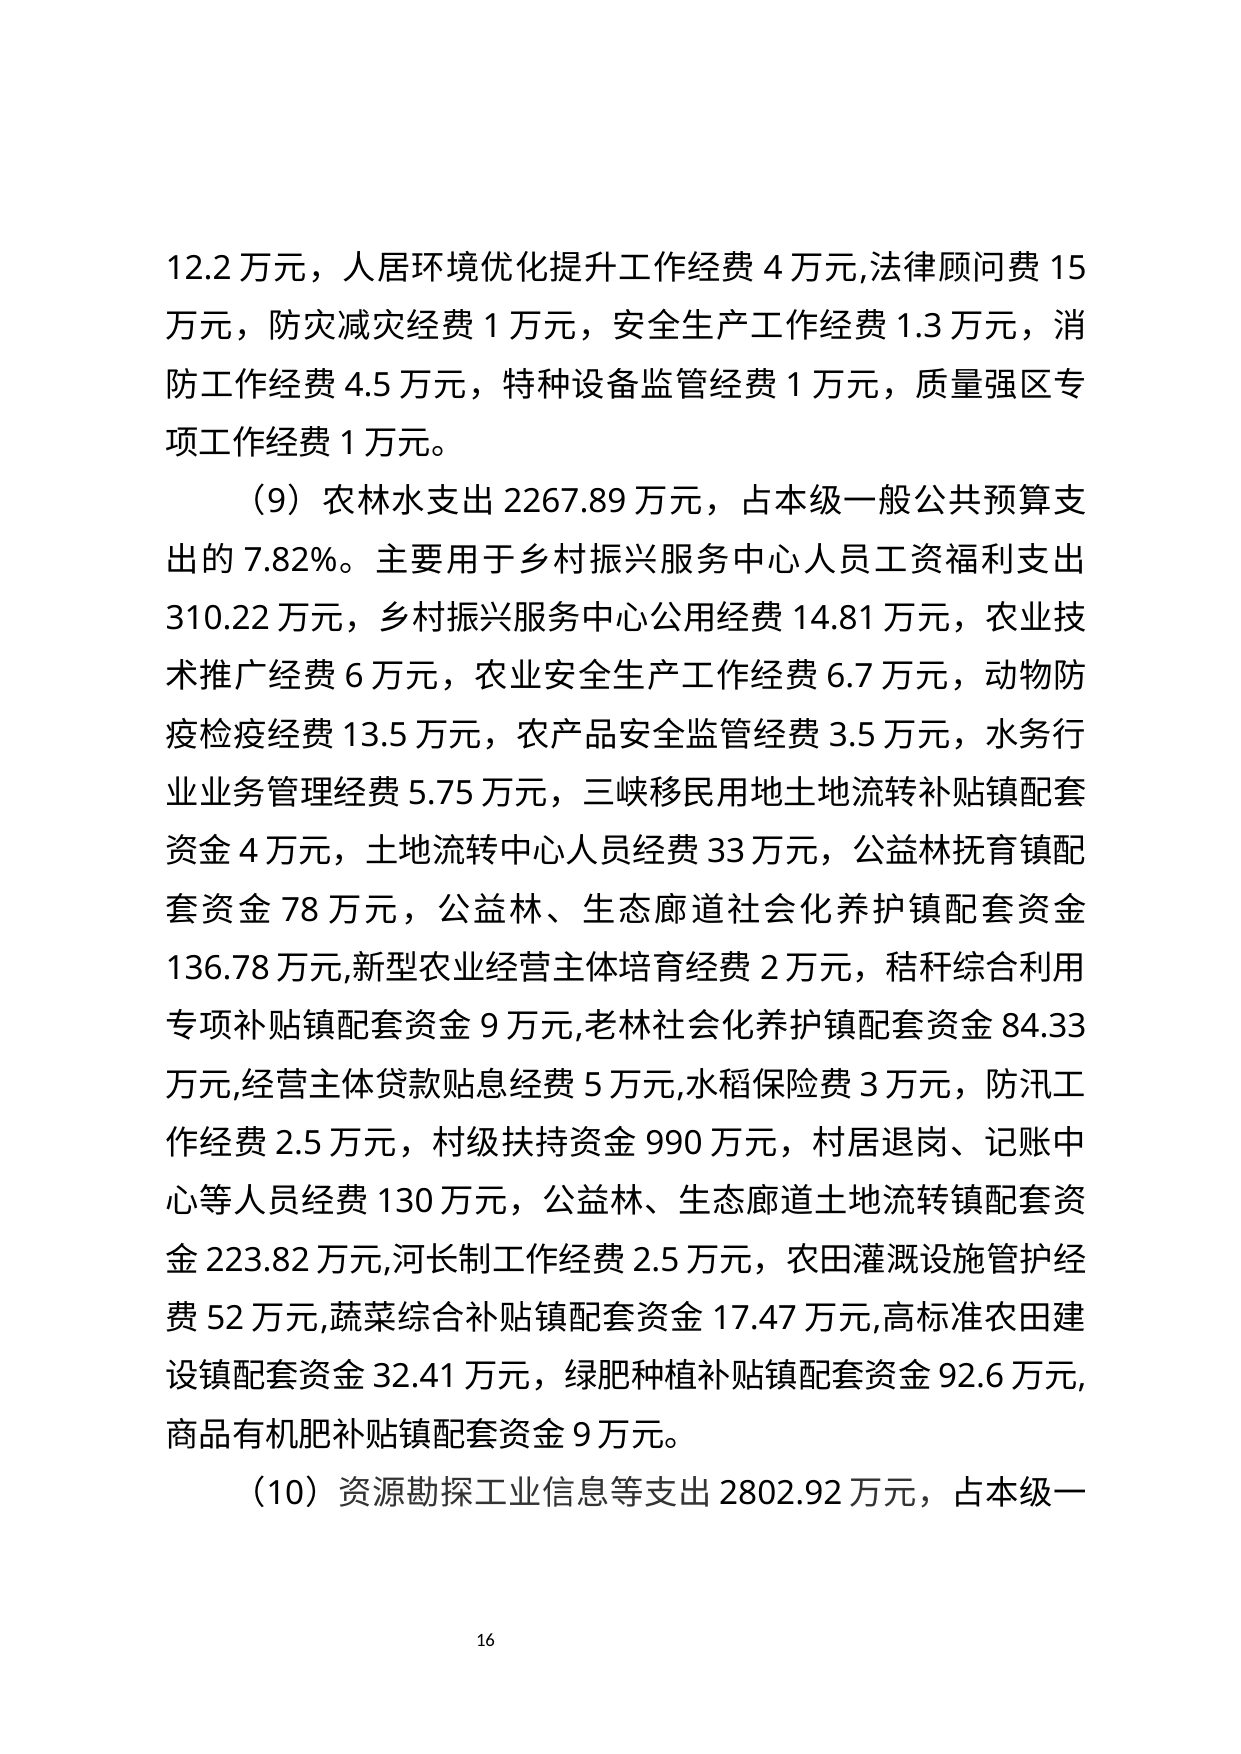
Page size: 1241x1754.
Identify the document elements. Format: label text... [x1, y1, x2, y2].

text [165, 1458, 1087, 1516]
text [165, 233, 1087, 466]
text （9）农林水支出2267.89万元，占本级一般公共预算支出的7.82%。主要用于乡村振兴服务中心人员工资福利支出310.22万元，乡村振兴服务中心公用经费14.81万元，农业技术推广经费6万元，农业安全生产工作经费6.7万元，动物防疫检疫经费13.5万元，农产品安全监管经费3.5万元，水务行业业务管理经费5.75万元，三峡移民用地土地流转补贴镇配套资金4万元，土地流转中心人员经费33万元，公益林抚育镇配套资金78万元，公益林、生态廊道社会化养护镇配套资金136.78万元,新型农业经营主体培育经费2万元，秸秆综合利用专项补贴镇配套资金9万元,老林社会化养护镇配套资金84.33万元,经营主体贷款贴息经费5万元,水稻保险费3万元，防汛工作经费2.5万元，村级扶持资金990万元，村居退岗、记账中心等人员经费130万元，公益林、生态廊道土地流转镇配套资金223.82万元,河长制工作经费2.5万元，农田灌溉设施管护经费52万元,蔬菜综合补贴镇配套资金17.47万元,高标准农田建设镇配套资金32.41万元，绿肥种植补贴镇配套资金92.6万元,商品有机肥补贴镇配套资金9万元。 [165, 466, 1087, 1458]
